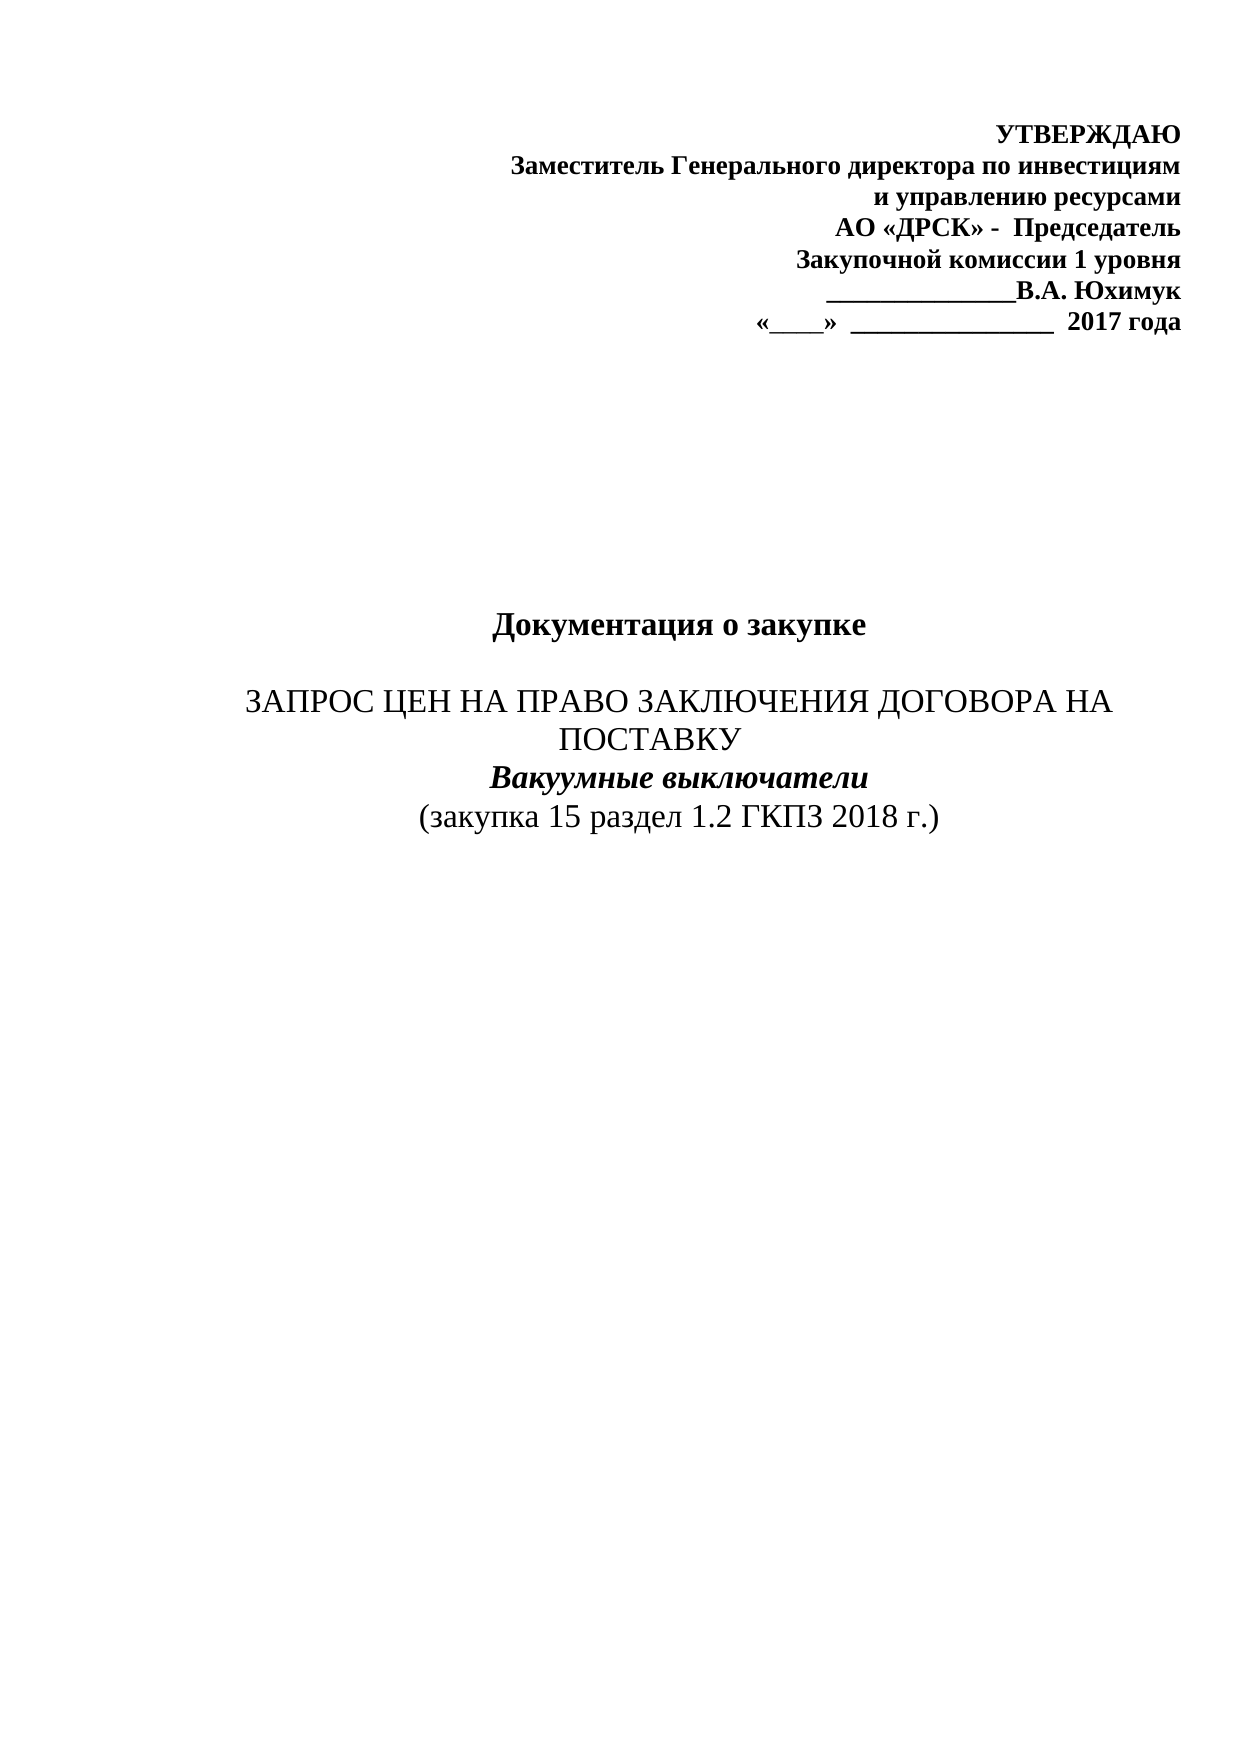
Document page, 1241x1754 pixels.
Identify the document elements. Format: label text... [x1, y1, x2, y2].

text «____» _______________ 2017 года [620, 305, 1181, 336]
text Вакуумные выключатели [118, 758, 1181, 796]
text Документация о закупке [118, 604, 1181, 643]
text ЗАПРОС ЦЕН НА ПРАВО ЗАКЛЮЧЕНИЯ ДОГОВОРА НА ПОСТАВКУ [118, 681, 1181, 758]
text АО «ДРСК» - Председатель Закупочной комиссии 1 уровня [478, 212, 1181, 274]
text (закупка 15 раздел 1.2 ГКПЗ 2018 г.) [118, 796, 1181, 834]
text ______________В.А. Юхимук [664, 274, 1181, 305]
text Заместитель Генерального директора по инвестициям и управлению ресурсами [478, 149, 1181, 212]
text УТВЕРЖДАЮ [743, 118, 1181, 149]
